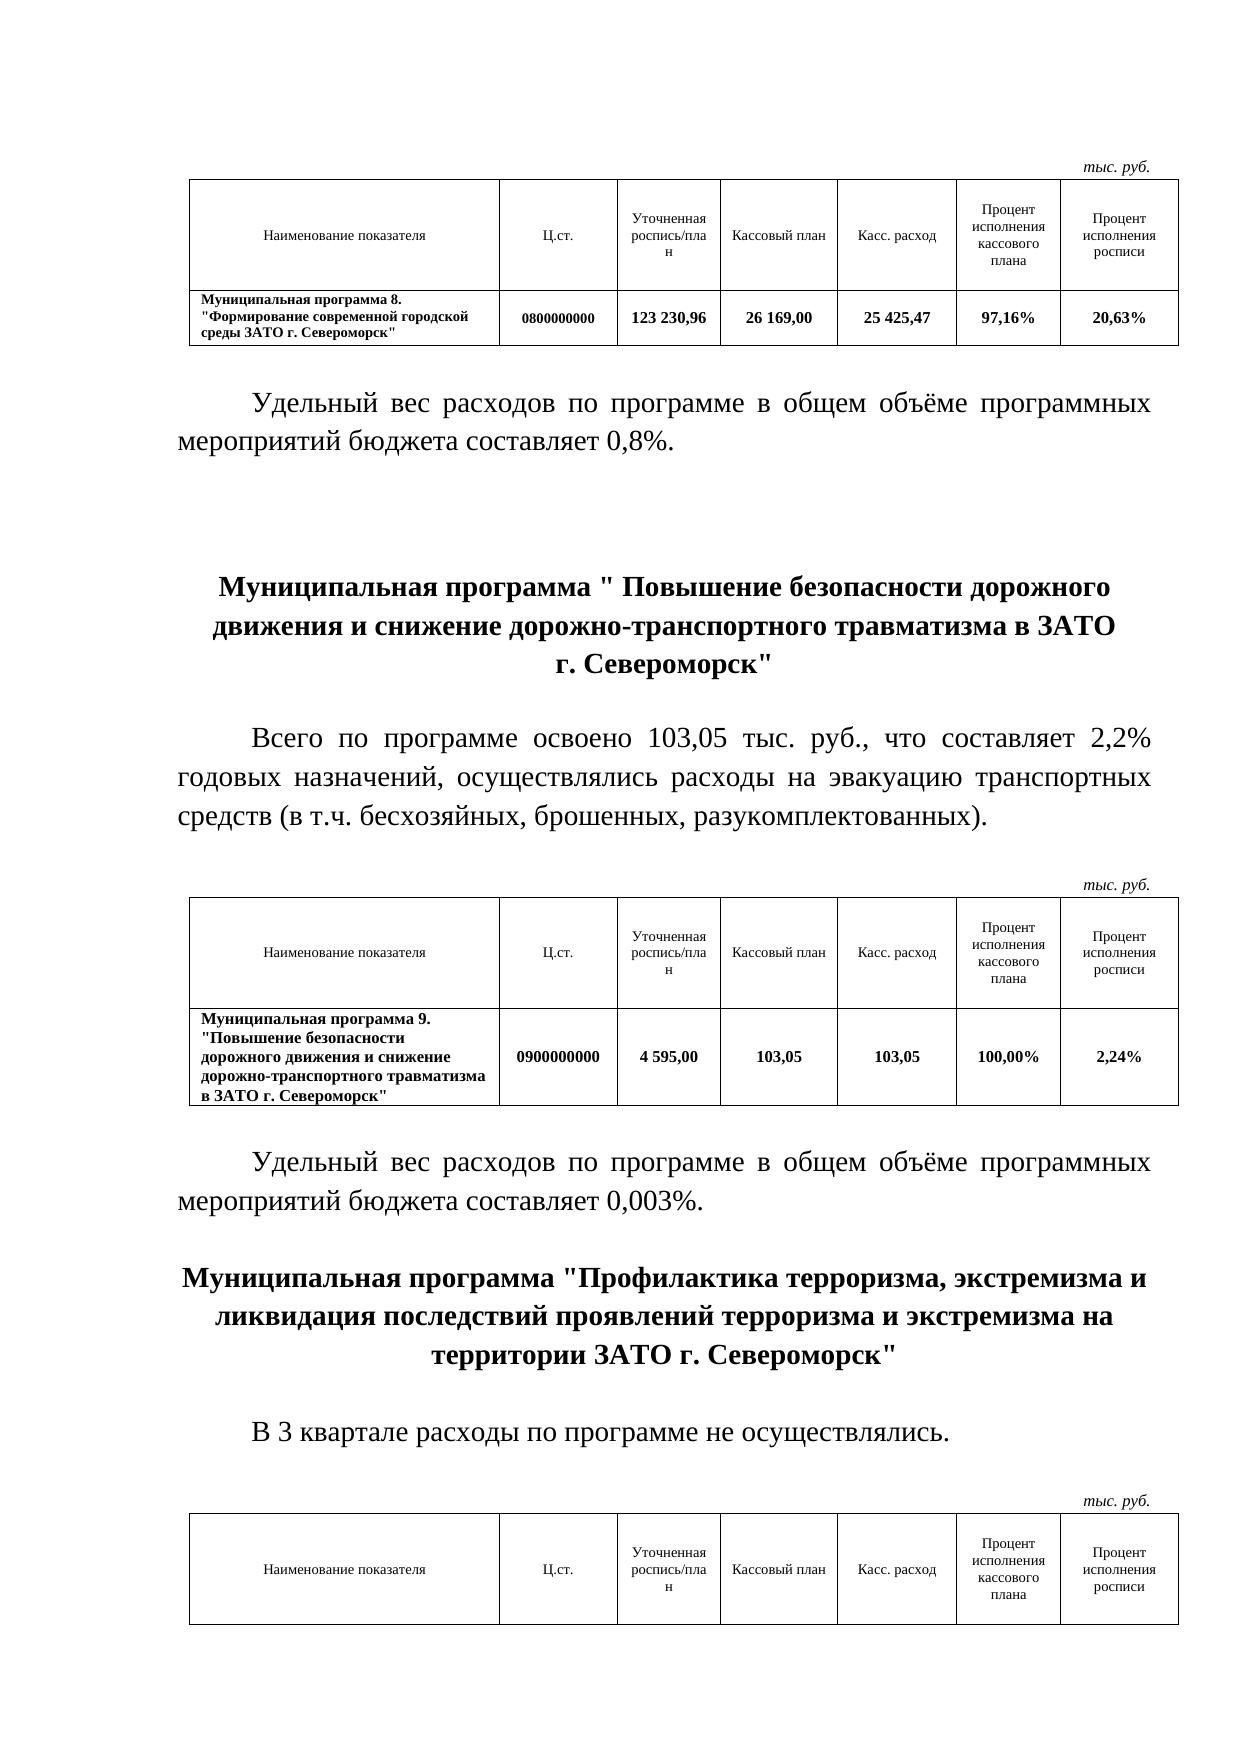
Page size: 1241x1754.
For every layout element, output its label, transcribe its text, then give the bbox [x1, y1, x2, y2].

table_header Наименование показателя [190, 1514, 499, 1624]
table_cell 100,00% [957, 1009, 1060, 1104]
table_header Ц.ст. [500, 1514, 617, 1624]
text Удельный вес расходов по программе в общем объёме программных мероприятий бюджета составляет 0,003%. [177, 1144, 1152, 1216]
text В 3 квартале расходы по программе не осуществлялись. [177, 1414, 1152, 1447]
table_cell Муниципальная программа 8. "Формирование современной городской среды ЗАТО г. Североморск" [190, 291, 499, 345]
table_header Уточненная роспись/план [618, 1514, 720, 1624]
table_header Ц.ст. [500, 898, 617, 1008]
table_cell 2,24% [1061, 1009, 1178, 1104]
text Муниципальная программа " Повышение безопасности дорожного движения и снижение дорожно-транспортного травматизма в ЗАТО [177, 569, 1152, 641]
table_header Наименование показателя [190, 180, 499, 289]
table_header Касс. расход [838, 180, 956, 289]
table_header Процент исполнения кассового плана [957, 1514, 1060, 1624]
text тыс. руб. [177, 1491, 1152, 1510]
table_header Процент исполнения росписи [1061, 180, 1178, 289]
text Удельный вес расходов по программе в общем объёме программных мероприятий бюджета составляет 0,8%. [177, 385, 1152, 457]
table_cell 0900000000 [500, 1009, 617, 1104]
table_cell 123 230,96 [618, 291, 720, 345]
table_cell 103,05 [721, 1009, 837, 1104]
table_header Кассовый план [721, 898, 837, 1008]
text Муниципальная программа "Профилактика терроризма, экстремизма и ликвидация последствий проявлений терроризма и экстремизма на территории ЗАТО г. Североморск" [177, 1260, 1152, 1370]
table_cell 20,63% [1061, 291, 1178, 345]
table_header Процент исполнения росписи [1061, 898, 1178, 1008]
table_cell 4 595,00 [618, 1009, 720, 1104]
table_header Уточненная роспись/план [618, 180, 720, 289]
table_header Касс. расход [838, 1514, 956, 1624]
table_cell 97,16% [957, 291, 1060, 345]
table_header Процент исполнения росписи [1061, 1514, 1178, 1624]
text г. Североморск" [177, 646, 1152, 680]
table_header Кассовый план [721, 180, 837, 289]
text тыс. руб. [177, 157, 1152, 176]
table_cell Муниципальная программа 9. "Повышение безопасности дорожного движения и снижение дорожно-транспортного травматизма в ЗАТО г. Североморск" [190, 1009, 499, 1104]
table_header Кассовый план [721, 1514, 837, 1624]
table_header Процент исполнения кассового плана [957, 898, 1060, 1008]
table_header Наименование показателя [190, 898, 499, 1008]
table_cell 25 425,47 [838, 291, 956, 345]
table_cell 103,05 [838, 1009, 956, 1104]
table_cell 26 169,00 [721, 291, 837, 345]
text Всего по программе освоено 103,05 тыс. руб., что составляет 2,2% годовых назначений, осуществлялись расходы на эвакуацию транспортных средств (в т.ч. бесхозяйных, брошенных, разукомплектованных). [177, 721, 1152, 831]
table_header Процент исполнения кассового плана [957, 180, 1060, 289]
table_header Ц.ст. [500, 180, 617, 289]
table_cell 0800000000 [500, 291, 617, 345]
table_header Касс. расход [838, 898, 956, 1008]
text тыс. руб. [177, 875, 1152, 894]
table_header Уточненная роспись/план [618, 898, 720, 1008]
